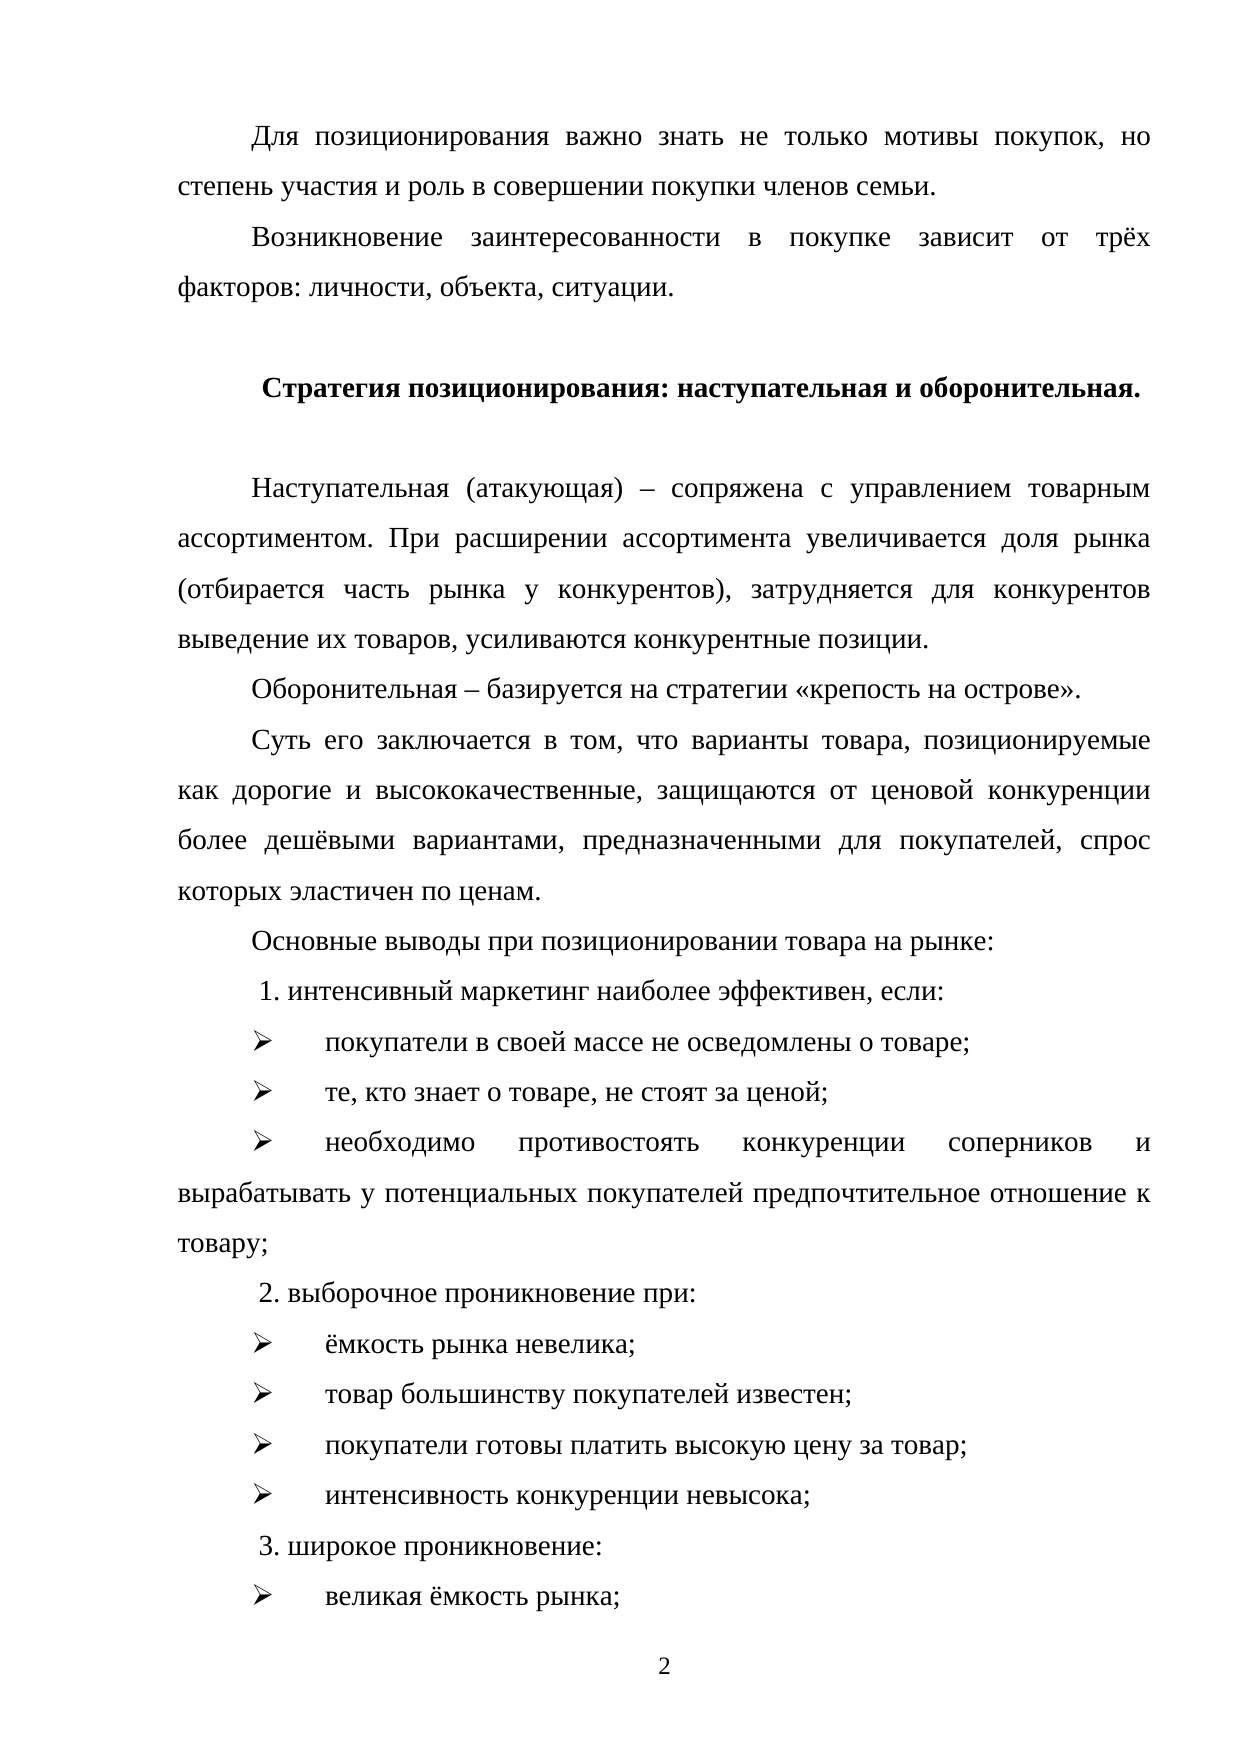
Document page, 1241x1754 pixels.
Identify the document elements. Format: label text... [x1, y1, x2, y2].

text Основные выводы при позиционировании товара на рынке: [177, 923, 1152, 957]
text Суть его заключается в том, что варианты товара, позиционируемые как дорогие и высококачественные, защищаются от ценовой конкуренции более дешёвыми вариантами, предназначенными для покупателей, спрос которых эластичен по ценам. [177, 722, 1152, 906]
text 3. широкое проникновение: [177, 1528, 1152, 1561]
list покупатели в своей массе не осведомлены о товаре; [177, 1024, 1152, 1057]
list товар большинству покупателей известен; [177, 1376, 1152, 1410]
list ёмкость рынка невелика; [177, 1326, 1152, 1359]
text Возникновение заинтересованности в покупке зависит от трёх факторов: личности, объекта, ситуации. [177, 219, 1152, 303]
text Наступательная (атакующая) – сопряжена с управлением товарным ассортиментом. При расширении ассортимента увеличивается доля рынка (отбирается часть рынка у конкурентов), затрудняется для конкурентов выведение их товаров, усиливаются конкурентные позиции. [177, 470, 1152, 655]
list великая ёмкость рынка; [177, 1578, 1152, 1612]
text 2. выборочное проникновение при: [177, 1276, 1152, 1309]
list необходимо противостоять конкуренции соперников и вырабатывать у потенциальных покупателей предпочтительное отношение к товару; [177, 1124, 1152, 1259]
text 1. интенсивный маркетинг наиболее эффективен, если: [177, 973, 1152, 1007]
text Оборонительная – базируется на стратегии «крепость на острове». [177, 672, 1152, 705]
list те, кто знает о товаре, не стоят за ценой; [177, 1074, 1152, 1108]
list покупатели готовы платить высокую цену за товар; [177, 1427, 1152, 1460]
text Для позиционирования важно знать не только мотивы покупок, но степень участия и роль в совершении покупки членов семьи. [177, 118, 1152, 202]
text Стратегия позиционирования: наступательная и оборонительная. [177, 370, 1152, 403]
list интенсивность конкуренции невысока; [177, 1477, 1152, 1511]
